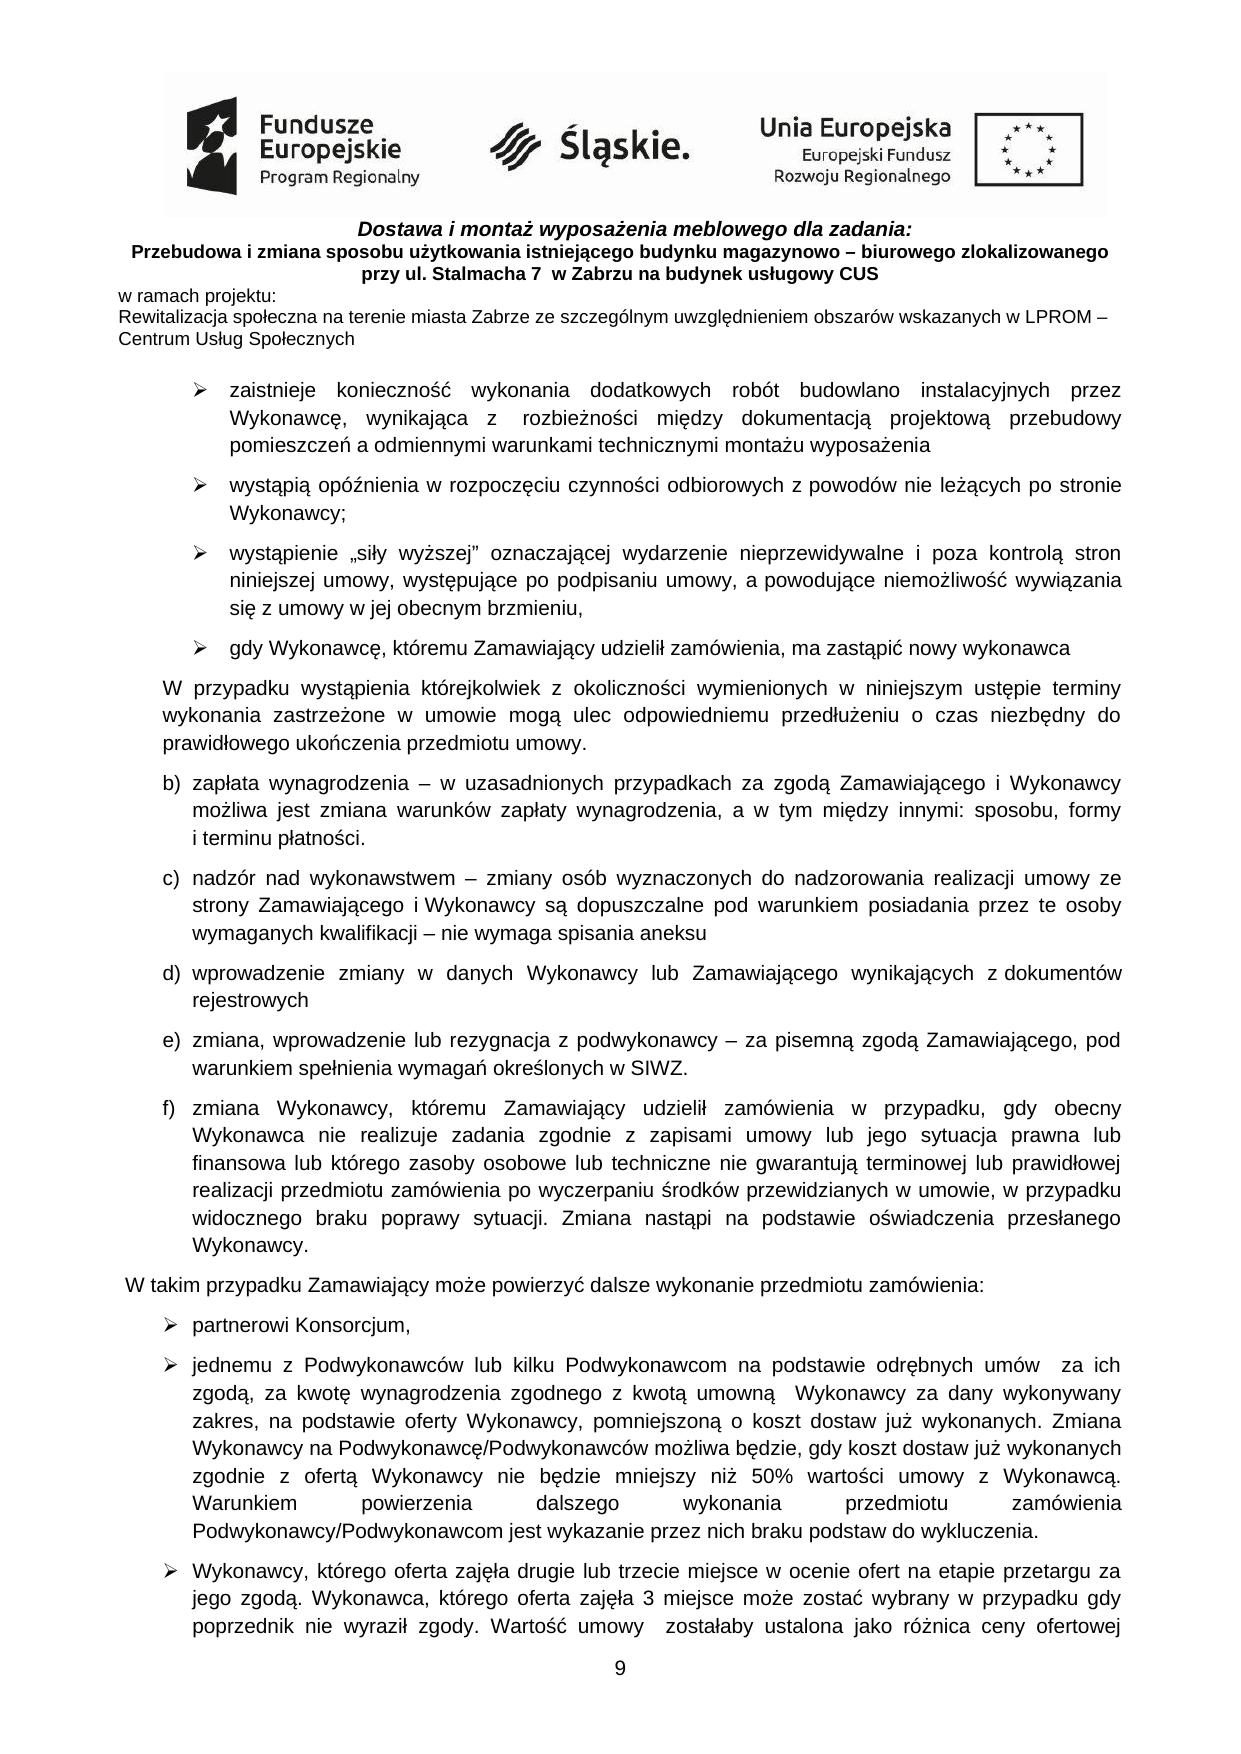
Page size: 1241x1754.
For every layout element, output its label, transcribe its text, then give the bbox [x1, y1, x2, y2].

list zmiana, wprowadzenie lub rezygnacja z podwykonawcy – za pisemną zgodą Zamawiającego, pod warunkiem spełnienia wymagań określonych w SIWZ. [162, 1028, 1122, 1080]
list gdy Wykonawcę, któremu Zamawiający udzielił zamówienia, ma zastąpić nowy wykonawca [192, 636, 1122, 660]
list wprowadzenie zmiany w danych Wykonawcy lub Zamawiającego wynikających z dokumentów rejestrowych [162, 961, 1122, 1012]
list wystąpią opóźnienia w rozpoczęciu czynności odbiorowych z powodów nie leżących po stronie Wykonawcy; [192, 473, 1122, 524]
list zmiana Wykonawcy, któremu Zamawiający udzielił zamówienia w przypadku, gdy obecny Wykonawca nie realizuje zadania zgodnie z zapisami umowy lub jego sytuacja prawna lub finansowa lub którego zasoby osobowe lub techniczne nie gwarantują terminowej lub prawidłowej realizacji przedmiotu zamówienia po wyczerpaniu środków przewidzianych w umowie, w przypadku widocznego braku poprawy sytuacji. Zmiana nastąpi na podstawie oświadczenia przesłanego Wykonawcy. [162, 1096, 1122, 1257]
list zaistnieje konieczność wykonania dodatkowych robót budowlano instalacyjnych przez Wykonawcę, wynikająca z rozbieżności między dokumentacją projektową przebudowy pomieszczeń a odmiennymi warunkami technicznymi montażu wyposażenia [192, 378, 1122, 457]
list wystąpienie „siły wyższej” oznaczającej wydarzenie nieprzewidywalne i poza kontrolą stron niniejszej umowy, występujące po podpisaniu umowy, a powodujące niemożliwość wywiązania się z umowy w jej obecnym brzmieniu, [192, 541, 1122, 619]
list zapłata wynagrodzenia – w uzasadnionych przypadkach za zgodą Zamawiającego i Wykonawcy możliwa jest zmiana warunków zapłaty wynagrodzenia, a w tym między innymi: sposobu, formy i terminu płatności. [162, 771, 1122, 850]
text W przypadku wystąpienia którejkolwiek z okoliczności wymienionych w niniejszym ustępie terminy wykonania zastrzeżone w umowie mogą ulec odpowiedniemu przedłużeniu o czas niezbędny do prawidłowego ukończenia przedmiotu umowy. [162, 676, 1122, 755]
list nadzór nad wykonawstwem – zmiany osób wyznaczonych do nadzorowania realizacji umowy ze strony Zamawiającego i Wykonawcy są dopuszczalne pod warunkiem posiadania przez te osoby wymaganych kwalifikacji – nie wymaga spisania aneksu [162, 866, 1122, 945]
list partnerowi Konsorcjum, [162, 1313, 1122, 1337]
list jednemu z Podwykonawców lub kilku Podwykonawcom na podstawie odrębnych umów za ich zgodą, za kwotę wynagrodzenia zgodnego z kwotą umowną Wykonawcy za dany wykonywany zakres, na podstawie oferty Wykonawcy, pomniejszoną o koszt dostaw już wykonanych. Zmiana Wykonawcy na Podwykonawcę/Podwykonawców możliwa będzie, gdy koszt dostaw już wykonanych zgodnie z ofertą Wykonawcy nie będzie mniejszy niż 50% wartości umowy z Wykonawcą. Warunkiem powierzenia dalszego wykonania przedmiotu zamówienia Podwykonawcy/Podwykonawcom jest wykazanie przez nich braku podstaw do wykluczenia. [162, 1353, 1122, 1542]
text W takim przypadku Zamawiający może powierzyć dalsze wykonanie przedmiotu zamówienia: [125, 1273, 1122, 1297]
picture [163, 73, 1107, 218]
